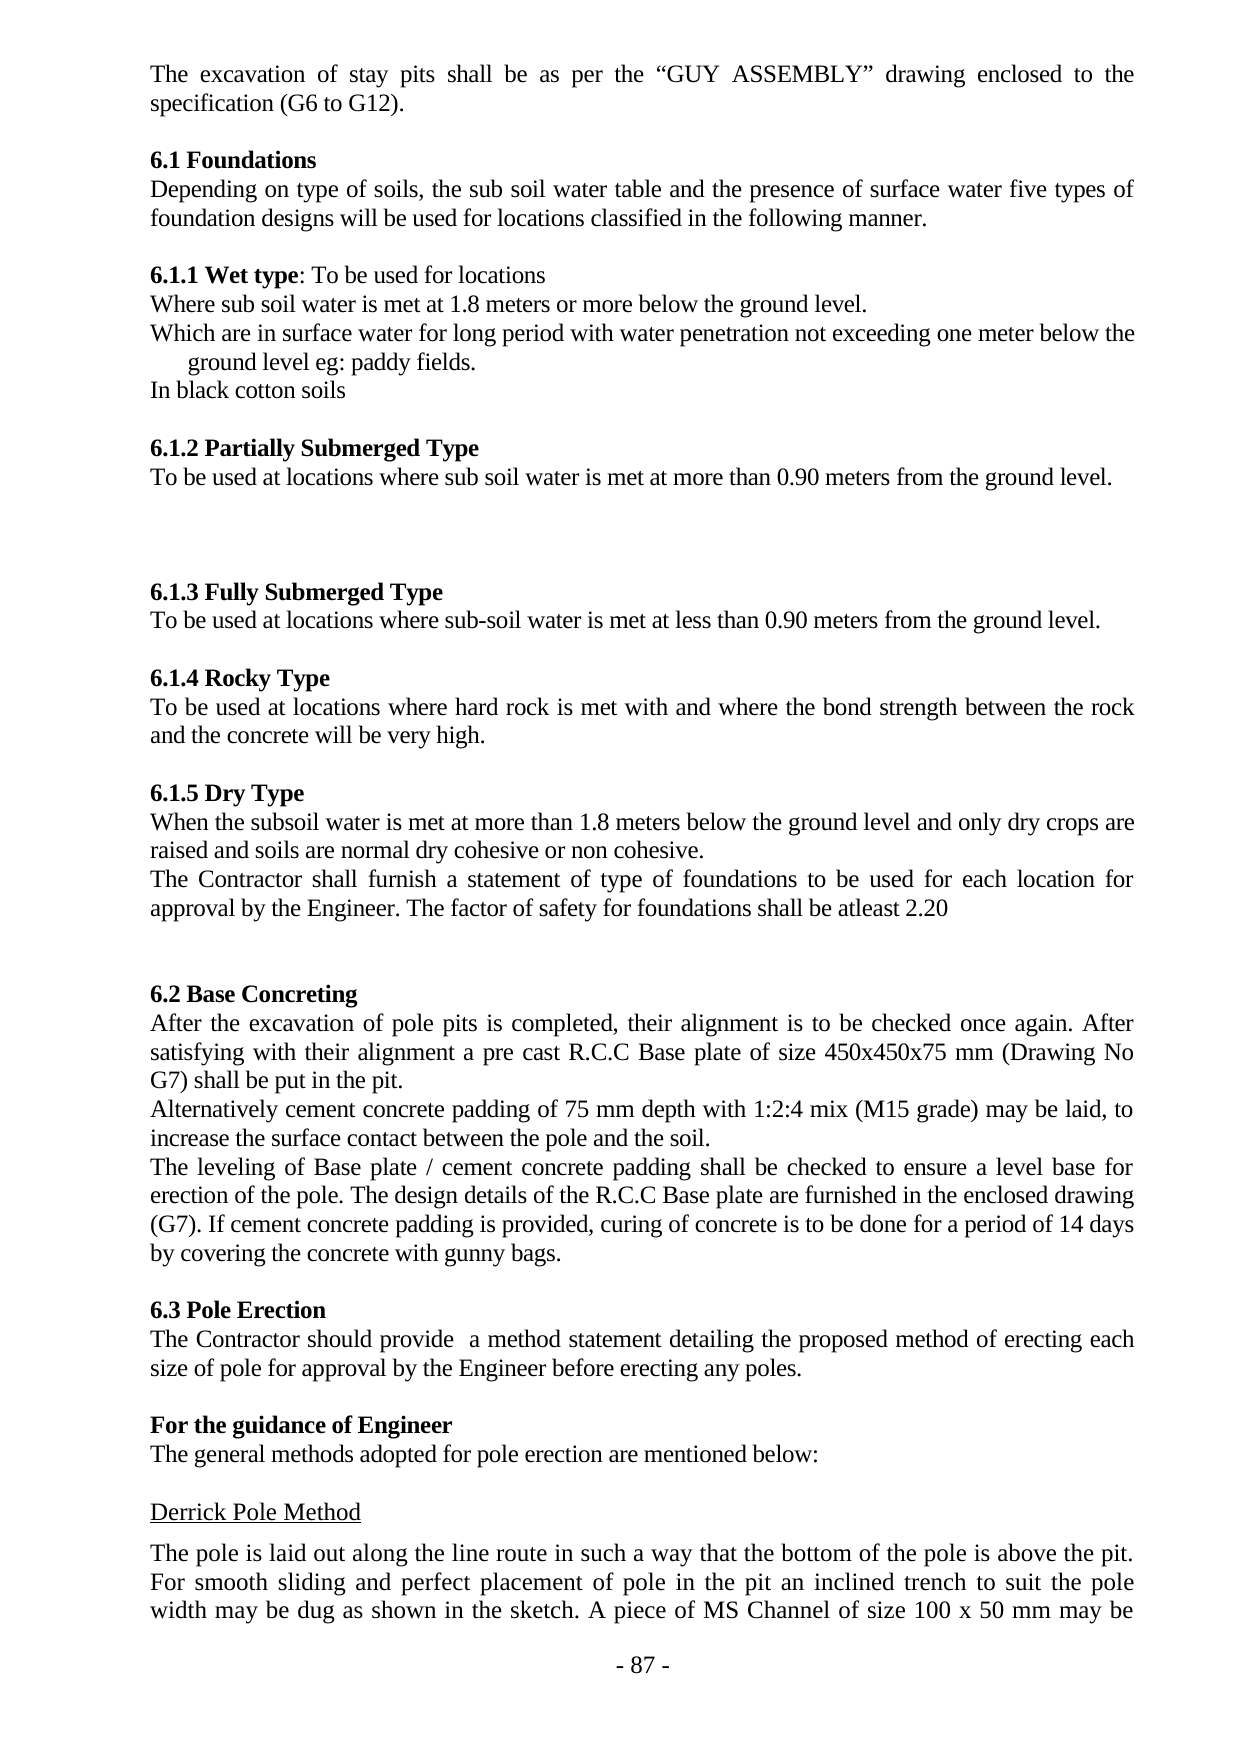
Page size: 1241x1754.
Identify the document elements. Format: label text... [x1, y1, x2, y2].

text For the guidance of Engineer [150, 1410, 1135, 1439]
text 6.1.2 Partially Submerged Type [150, 433, 1135, 462]
text The excavation of stay pits shall be as per the “GUY ASSEMBLY” drawing enclosed to the specification (G6 to G12). [150, 59, 1135, 117]
text Which are in surface water for long period with water penetration not exceeding one meter below the ground level eg: paddy fields. [150, 318, 1135, 375]
text 6.1.5 Dry Type [150, 778, 1135, 807]
subtitle Derrick Pole Method [150, 1497, 1135, 1525]
text 6.2 Base Concreting [150, 979, 1135, 1008]
text The leveling of Base plate / cement concrete padding shall be checked to ensure a level base for erection of the pole. The design details of the R.C.C Base plate are furnished in the enclosed drawing (G7). If cement concrete padding is provided, curing of concrete is to be done for a period of 14 days by covering the concrete with gunny bags. [150, 1152, 1135, 1267]
text The Contractor should provide a method statement detailing the proposed method of erecting each size of pole for approval by the Engineer before erecting any poles. [150, 1324, 1135, 1382]
text The general methods adopted for pole erection are mentioned below: [150, 1439, 1135, 1468]
text Alternatively cement concrete padding of 75 mm depth with 1:2:4 mix (M15 grade) may be laid, to increase the surface contact between the pole and the soil. [150, 1094, 1135, 1152]
text To be used at locations where hard rock is met with and where the bond strength between the rock and the concrete will be very high. [150, 692, 1135, 749]
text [150, 1538, 1135, 1624]
text 6.3 Pole Erection [150, 1295, 1135, 1324]
text When the subsoil water is met at more than 1.8 meters below the ground level and only dry crops are raised and soils are normal dry cohesive or non cohesive. [150, 807, 1135, 864]
text Depending on type of soils, the sub soil water table and the presence of surface water five types of foundation designs will be used for locations classified in the following manner. [150, 174, 1135, 232]
text 6.1.3 Fully Submerged Type [150, 577, 1135, 605]
text In black cotton soils [150, 375, 1135, 404]
text 6.1.1 Wet type: To be used for locations [150, 260, 1135, 289]
text To be used at locations where sub-soil water is met at less than 0.90 meters from the ground level. [150, 605, 1135, 634]
text To be used at locations where sub soil water is met at more than 0.90 meters from the ground level. [150, 462, 1135, 490]
text Where sub soil water is met at 1.8 meters or more below the ground level. [150, 289, 1135, 318]
text 6.1 Foundations [150, 145, 1135, 174]
text The Contractor shall furnish a statement of type of foundations to be used for each location for approval by the Engineer. The factor of safety for foundations shall be atleast 2.20 [150, 864, 1135, 922]
text After the excavation of pole pits is completed, their alignment is to be checked once again. After satisfying with their alignment a pre cast R.C.C Base plate of size 450x450x75 mm (Drawing No G7) shall be put in the pit. [150, 1008, 1135, 1094]
text 6.1.4 Rocky Type [150, 663, 1135, 692]
